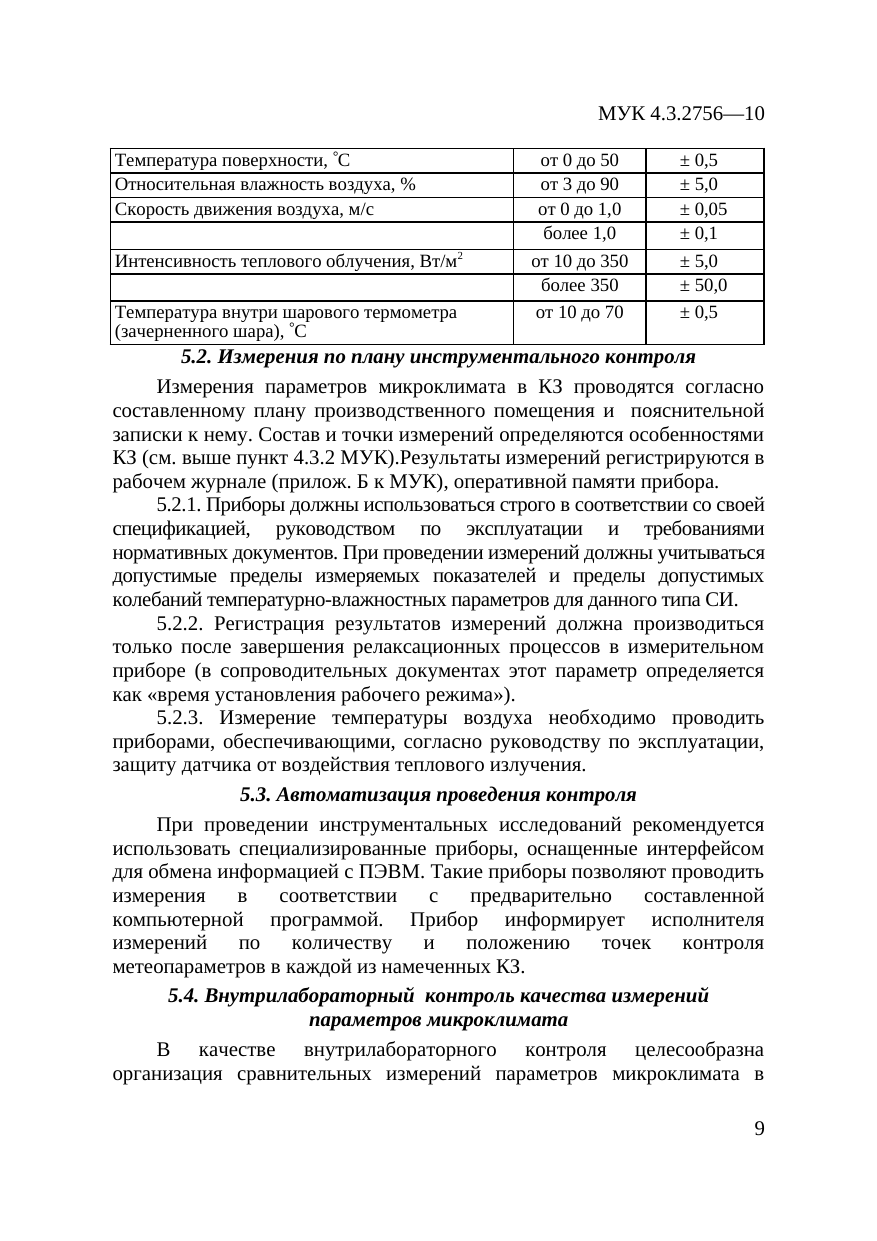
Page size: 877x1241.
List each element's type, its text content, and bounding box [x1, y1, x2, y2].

table_cell Температура поверхности, С [111, 149, 513, 172]
table_cell более 1,0 [514, 223, 645, 248]
table_cell Интенсивность теплового облучения, Вт/м2 [111, 250, 513, 273]
table_cell [111, 223, 513, 248]
table_cell Скорость движения воздуха, м/с [111, 198, 513, 221]
table_cell ± 0,5 [647, 302, 763, 343]
table_cell ± 0,5 [647, 149, 763, 172]
table_cell от 0 до 50 [514, 149, 645, 172]
table_cell ± 5,0 [647, 250, 763, 273]
table_cell ± 0,05 [647, 198, 763, 221]
text 5.3. Автоматизация проведения контроля [112, 783, 765, 806]
table_cell Относительная влажность воздуха, % [111, 174, 513, 197]
table_cell ± 5,0 [647, 174, 763, 197]
table_cell от 3 до 90 [514, 174, 645, 197]
text 5.2. Измерения по плану инструментального контроля [112, 345, 765, 369]
text Измерения параметров микроклимата в КЗ проводятся согласно составленному плану производственного помещения и пояснительной записки к нему. Состав и точки измерений определяются особенностями КЗ (см. выше пункт 4.3.2 МУК).Результаты измерений регистрируются в рабочем журнале (прилож. Б к МУК), оперативной памяти прибора. [112, 375, 765, 493]
table_cell от 0 до 1,0 [514, 198, 645, 221]
text 5.2.2. Регистрация результатов измерений должна производиться только после завершения релаксационных процессов в измерительном приборе (в сопроводительных документах этот параметр определяется как «время установления рабочего режима»). [112, 611, 765, 706]
text 5.2.3. Измерение температуры воздуха необходимо проводить приборами, обеспечивающими, согласно руководству по эксплуатации, защиту датчика от воздействия теплового излучения. [112, 706, 765, 776]
table_cell Температура внутри шарового термометра (зачерненного шара), С [111, 302, 513, 343]
table_cell более 350 [514, 275, 645, 300]
table_cell [111, 275, 513, 300]
table_cell от 10 до 70 [514, 302, 645, 343]
table_cell от 10 до 350 [514, 250, 645, 273]
text 5.4. Внутрилабораторный контроль качества измерений параметров микроклимата [112, 984, 765, 1031]
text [112, 1038, 765, 1085]
table_cell ± 50,0 [647, 275, 763, 300]
text При проведении инструментальных исследований рекомендуется использовать специализированные приборы, оснащенные интерфейсом для обмена информацией с ПЭВМ. Такие приборы позволяют проводить измерения в соответствии с предварительно составленной компьютерной программой. Прибор информирует исполнителя измерений по количеству и положению точек контроля метеопараметров в каждой из намеченных КЗ. [112, 812, 765, 978]
text 5.2.1. Приборы должны использоваться строго в соответствии со своей спецификацией, руководством по эксплуатации и требованиями нормативных документов. При проведении измерений должны учитываться допустимые пределы измеряемых показателей и пределы допустимых колебаний температурно-влажностных параметров для данного типа СИ. [112, 493, 765, 611]
table_cell ± 0,1 [647, 223, 763, 248]
